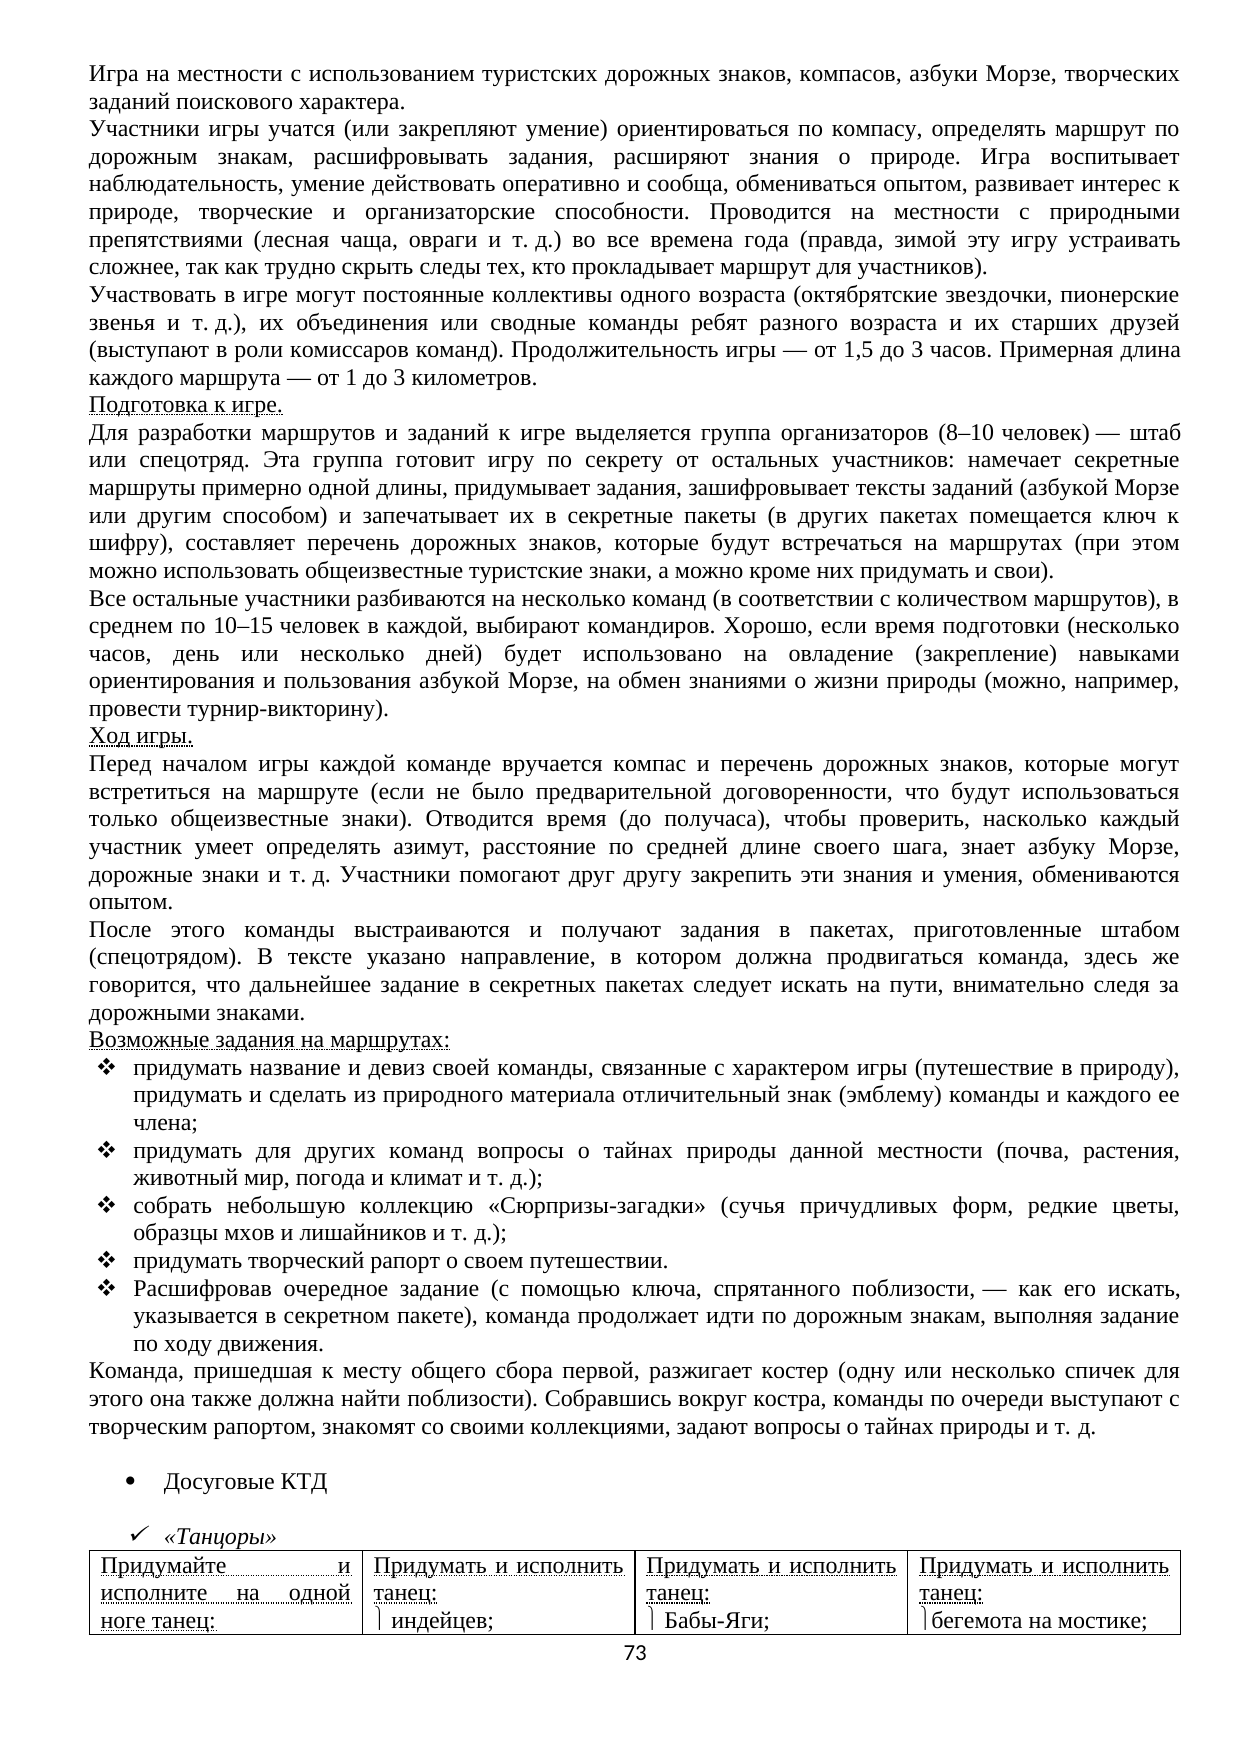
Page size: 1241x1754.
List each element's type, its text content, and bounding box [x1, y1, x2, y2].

text Команда, пришедшая к месту общего сбора первой, разжигает костер (одну или несколько спичек для этого она также должна найти поблизости). Собравшись вокруг костра, команды по очереди выступают с творческим рапортом, знакомят со своими коллекциями, задают вопросы о тайнах природы и т. д. [89, 1356, 1181, 1439]
list придумать творческий рапорт о своем путешествии. [96, 1246, 1181, 1274]
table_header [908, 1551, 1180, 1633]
list придумать для других команд вопросы о тайнах природы данной местности (почва, растения, животный мир, погода и климат и т. д.); [96, 1136, 1181, 1191]
text Игра на местности с использованием туристских дорожных знаков, компасов, азбуки Морзе, творческих заданий поискового характера. [89, 59, 1181, 114]
text После этого команды выстраиваются и получают задания в пакетах, приготовленные штабом (спецотрядом). В тексте указано направление, в котором должна продвигаться команда, здесь же говорится, что дальнейшее задание в секретных пакетах следует искать на пути, внимательно следя за дорожными знаками. [89, 915, 1181, 1025]
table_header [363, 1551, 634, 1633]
text Ход игры. [89, 722, 1181, 749]
text Все остальные участники разбиваются на несколько команд (в соответствии с количеством маршрутов), в среднем по 10–15 человек в каждой, выбирают командиров. Хорошо, если время подготовки (несколько часов, день или несколько дней) будет использовано на овладение (закрепление) навыками ориентирования и пользования азбукой Морзе, на обмен знаниями о жизни природы (можно, например, провести турнир-викторину). [89, 583, 1181, 722]
list Расшифровав очередное задание (с помощью ключа, спрятанного поблизости, — как его искать, указывается в секретном пакете), команда продолжает идти по дорожным знакам, выполняя задание по ходу движения. [96, 1274, 1181, 1356]
list Досуговые КТД [126, 1467, 1181, 1494]
text Перед началом игры каждой команде вручается компас и перечень дорожных знаков, которые могут встретиться на маршруте (если не было предварительной договоренности, что будут использоваться только общеизвестные знаки). Отводится время (до получаса), чтобы проверить, насколько каждый участник умеет определять азимут, расстояние по средней длине своего шага, знает азбуку Морзе, дорожные знаки и т. д. Участники помогают друг другу закрепить эти знания и умения, обмениваются опытом. [89, 749, 1181, 915]
text Для разработки маршрутов и заданий к игре выделяется группа организаторов (8–10 человек) — штаб или спецотряд. Эта группа готовит игру по секрету от остальных участников: намечает секретные маршруты примерно одной длины, придумывает задания, зашифровывает тексты заданий (азбукой Морзе или другим способом) и запечатывает их в секретные пакеты (в других пакетах помещается ключ к шифру), составляет перечень дорожных знаков, которые будут встречаться на маршрутах (при этом можно использовать общеизвестные туристские знаки, а можно кроме них придумать и свои). [89, 418, 1181, 583]
text Участники игры учатся (или закрепляют умение) ориентироваться по компасу, определять маршрут по дорожным знакам, расшифровывать задания, расширяют знания о природе. Игра воспитывает наблюдательность, умение действовать оперативно и сообща, обмениваться опытом, развивает интерес к природе, творческие и организаторские способности. Проводится на местности с природными препятствиями (лесная чаща, овраги и т. д.) во все времена года (правда, зимой эту игру устраивать сложнее, так как трудно скрыть следы тех, кто прокладывает маршрут для участников). [89, 114, 1181, 280]
list собрать небольшую коллекцию «Сюрпризы-загадки» (сучья причудливых форм, редкие цветы, образцы мхов и лишайников и т. д.); [96, 1191, 1181, 1246]
list придумать название и девиз своей команды, связанные с характером игры (путешествие в природу), придумать и сделать из природного материала отличительный знак (эмблему) команды и каждого ее члена; [96, 1053, 1181, 1136]
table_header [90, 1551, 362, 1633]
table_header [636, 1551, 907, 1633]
text Участвовать в игре могут постоянные коллективы одного возраста (октябрятские звездочки, пионерские звенья и т. д.), их объединения или сводные команды ребят разного возраста и их старших друзей (выступают в роли комиссаров команд). Продолжительность игры — от 1,5 до 3 часов. Примерная длина каждого маршрута — от 1 до 3 километров. [89, 280, 1181, 390]
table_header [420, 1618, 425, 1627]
list «Танцоры» [126, 1522, 1181, 1550]
text Подготовка к игре. [89, 390, 1181, 418]
text Возможные задания на маршрутах: [89, 1025, 1181, 1053]
